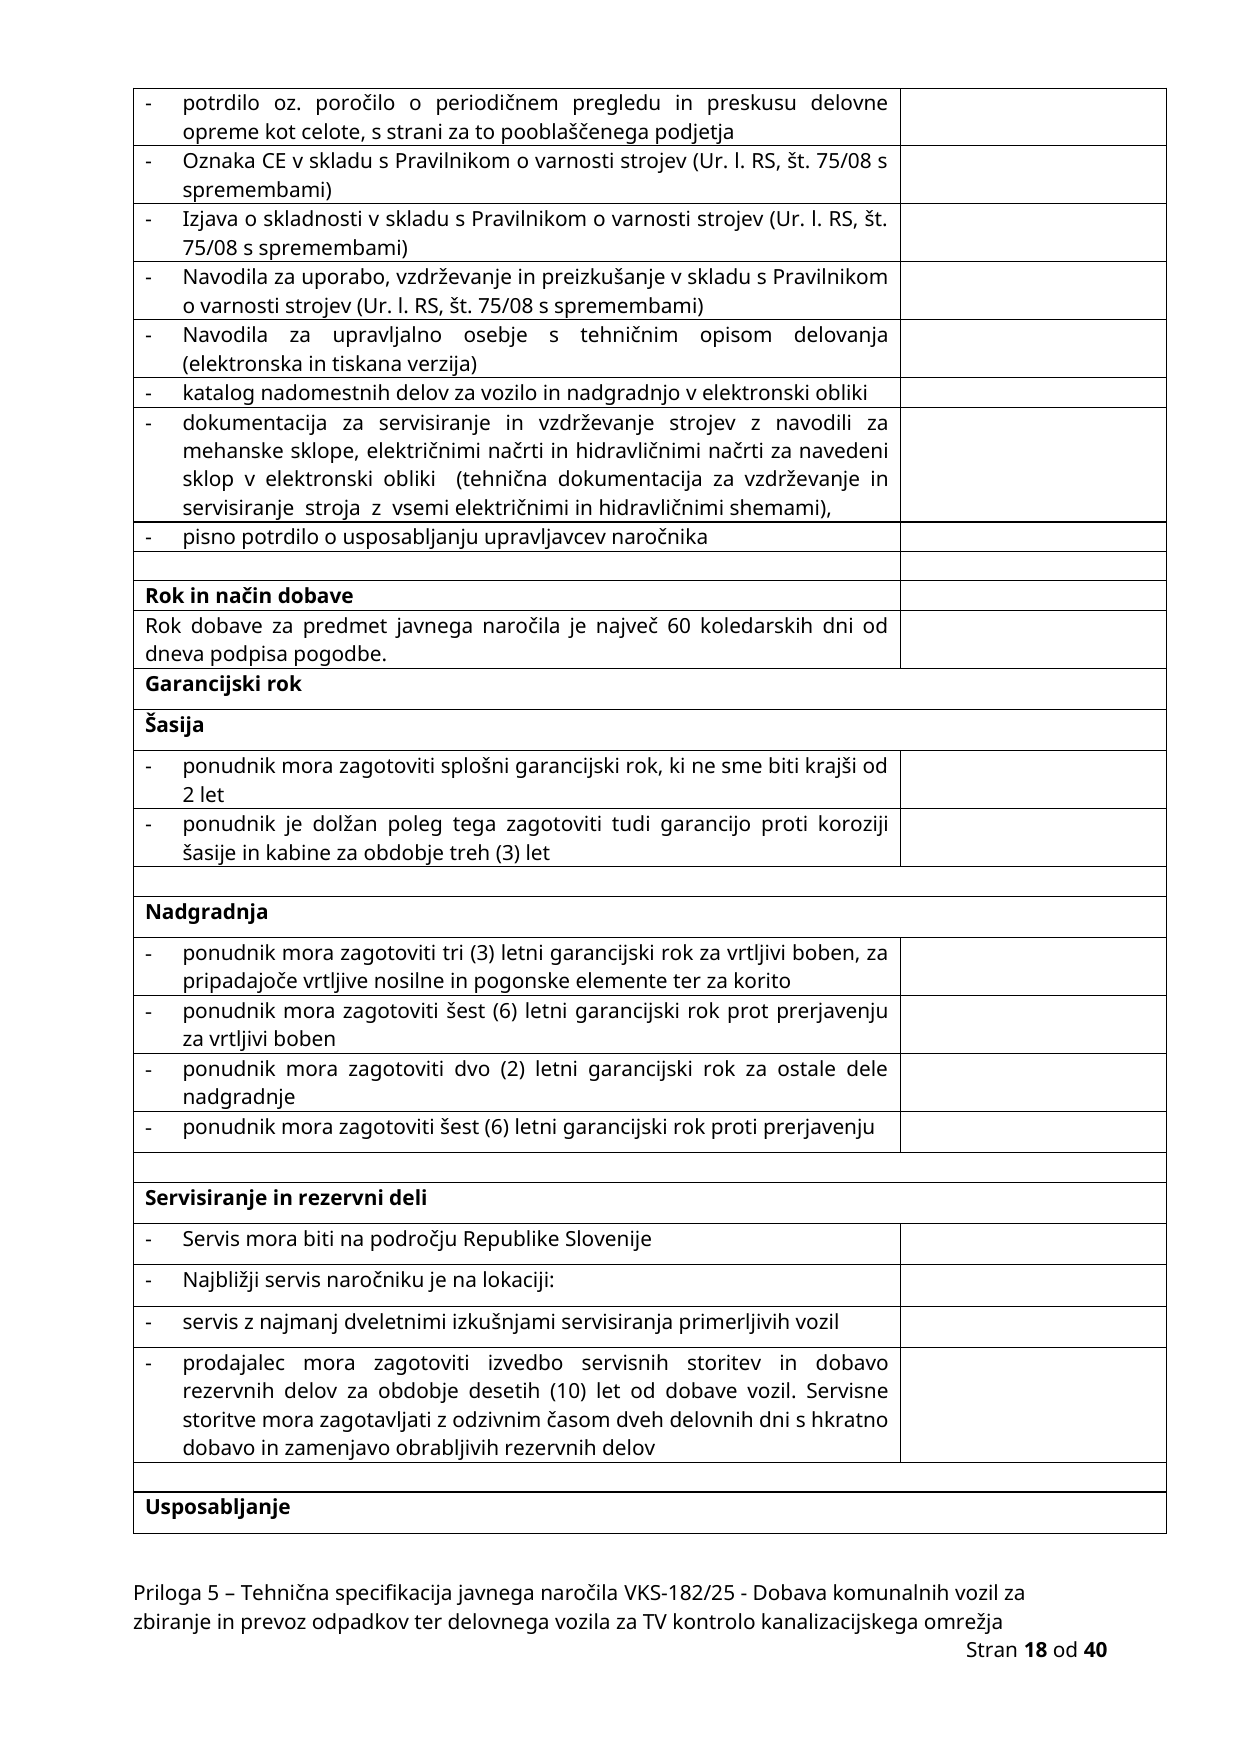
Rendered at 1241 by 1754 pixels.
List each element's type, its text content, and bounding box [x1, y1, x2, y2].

table_cell prodajalec mora zagotoviti izvedbo servisnih storitev in dobavo rezervnih delov za obdobje desetih (10) let od dobave vozil. Servisne storitve mora zagotavljati z odzivnim časom dveh delovnih dni s hkratno dobavo in zamenjavo obrabljivih rezervnih delov [134, 1348, 900, 1462]
table_cell [901, 552, 1166, 580]
table_cell [901, 1348, 1166, 1462]
table_cell [901, 1265, 1166, 1306]
table_cell Servisiranje in rezervni deli [134, 1183, 1166, 1223]
table_cell [901, 89, 1166, 145]
table_cell [901, 996, 1166, 1053]
table_cell Oznaka CE v skladu s Pravilnikom o varnosti strojev (Ur. l. RS, št. 75/08 s spremembami) [134, 146, 900, 203]
table_cell [901, 581, 1166, 610]
table_cell potrdilo oz. poročilo o periodičnem pregledu in preskusu delovne opreme kot celote, s strani za to pooblaščenega podjetja [134, 89, 900, 145]
table_cell [901, 751, 1166, 808]
table_cell Rok dobave za predmet javnega naročila je največ 60 koledarskih dni od dneva podpisa pogodbe. [134, 611, 900, 668]
table_cell ponudnik mora zagotoviti šest (6) letni garancijski rok prot prerjavenju za vrtljivi boben [134, 996, 900, 1053]
table_cell Izjava o skladnosti v skladu s Pravilnikom o varnosti strojev (Ur. l. RS, št. 75/08 s spremembami) [134, 204, 900, 261]
table_cell Servis mora biti na področju Republike Slovenije [134, 1224, 900, 1264]
table_cell [901, 1307, 1166, 1347]
table_cell ponudnik mora zagotoviti šest (6) letni garancijski rok proti prerjavenju [134, 1112, 900, 1152]
table_cell ponudnik mora zagotoviti splošni garancijski rok, ki ne sme biti krajši od 2 let [134, 751, 900, 808]
table_cell [901, 1224, 1166, 1264]
table_cell [901, 320, 1166, 377]
table_cell Navodila za uporabo, vzdrževanje in preizkušanje v skladu s Pravilnikom o varnosti strojev (Ur. l. RS, št. 75/08 s spremembami) [134, 262, 900, 319]
table_cell Usposabljanje [134, 1493, 1166, 1533]
table_cell servis z najmanj dveletnimi izkušnjami servisiranja primerljivih vozil [134, 1307, 900, 1347]
table_cell [901, 1112, 1166, 1152]
table_cell Navodila za upravljalno osebje s tehničnim opisom delovanja (elektronska in tiskana verzija) [134, 320, 900, 377]
table_cell [901, 611, 1166, 668]
table_cell ponudnik je dolžan poleg tega zagotoviti tudi garancijo proti koroziji šasije in kabine za obdobje treh (3) let [134, 809, 900, 866]
table_cell [134, 1463, 1166, 1491]
table_cell ponudnik mora zagotoviti dvo (2) letni garancijski rok za ostale dele nadgradnje [134, 1054, 900, 1111]
table_cell [901, 204, 1166, 261]
table_cell katalog nadomestnih delov za vozilo in nadgradnjo v elektronski obliki [134, 378, 900, 407]
table_cell Garancijski rok [134, 669, 1166, 709]
table_cell [901, 1054, 1166, 1111]
table_cell [901, 809, 1166, 866]
table_cell [901, 408, 1166, 521]
table_cell Najbližji servis naročniku je na lokaciji: [134, 1265, 900, 1306]
table_cell Šasija [134, 710, 1166, 750]
table_cell dokumentacija za servisiranje in vzdrževanje strojev z navodili za mehanske sklope, električnimi načrti in hidravličnimi načrti za navedeni sklop v elektronski obliki (tehnična dokumentacija za vzdrževanje in servisiranje stroja z vsemi električnimi in hidravličnimi shemami), [134, 408, 900, 521]
table_cell [901, 262, 1166, 319]
table_cell pisno potrdilo o usposabljanju upravljavcev naročnika [134, 523, 900, 551]
table_cell [901, 523, 1166, 551]
table_cell [901, 146, 1166, 203]
table_cell [901, 378, 1166, 407]
table_cell [901, 938, 1166, 995]
table_cell [134, 552, 900, 580]
table_cell Rok in način dobave [134, 581, 900, 610]
table_cell ponudnik mora zagotoviti tri (3) letni garancijski rok za vrtljivi boben, za pripadajoče vrtljive nosilne in pogonske elemente ter za korito [134, 938, 900, 995]
table_cell [134, 867, 1166, 896]
table_cell Nadgradnja [134, 897, 1166, 937]
table_cell [134, 1153, 1166, 1182]
